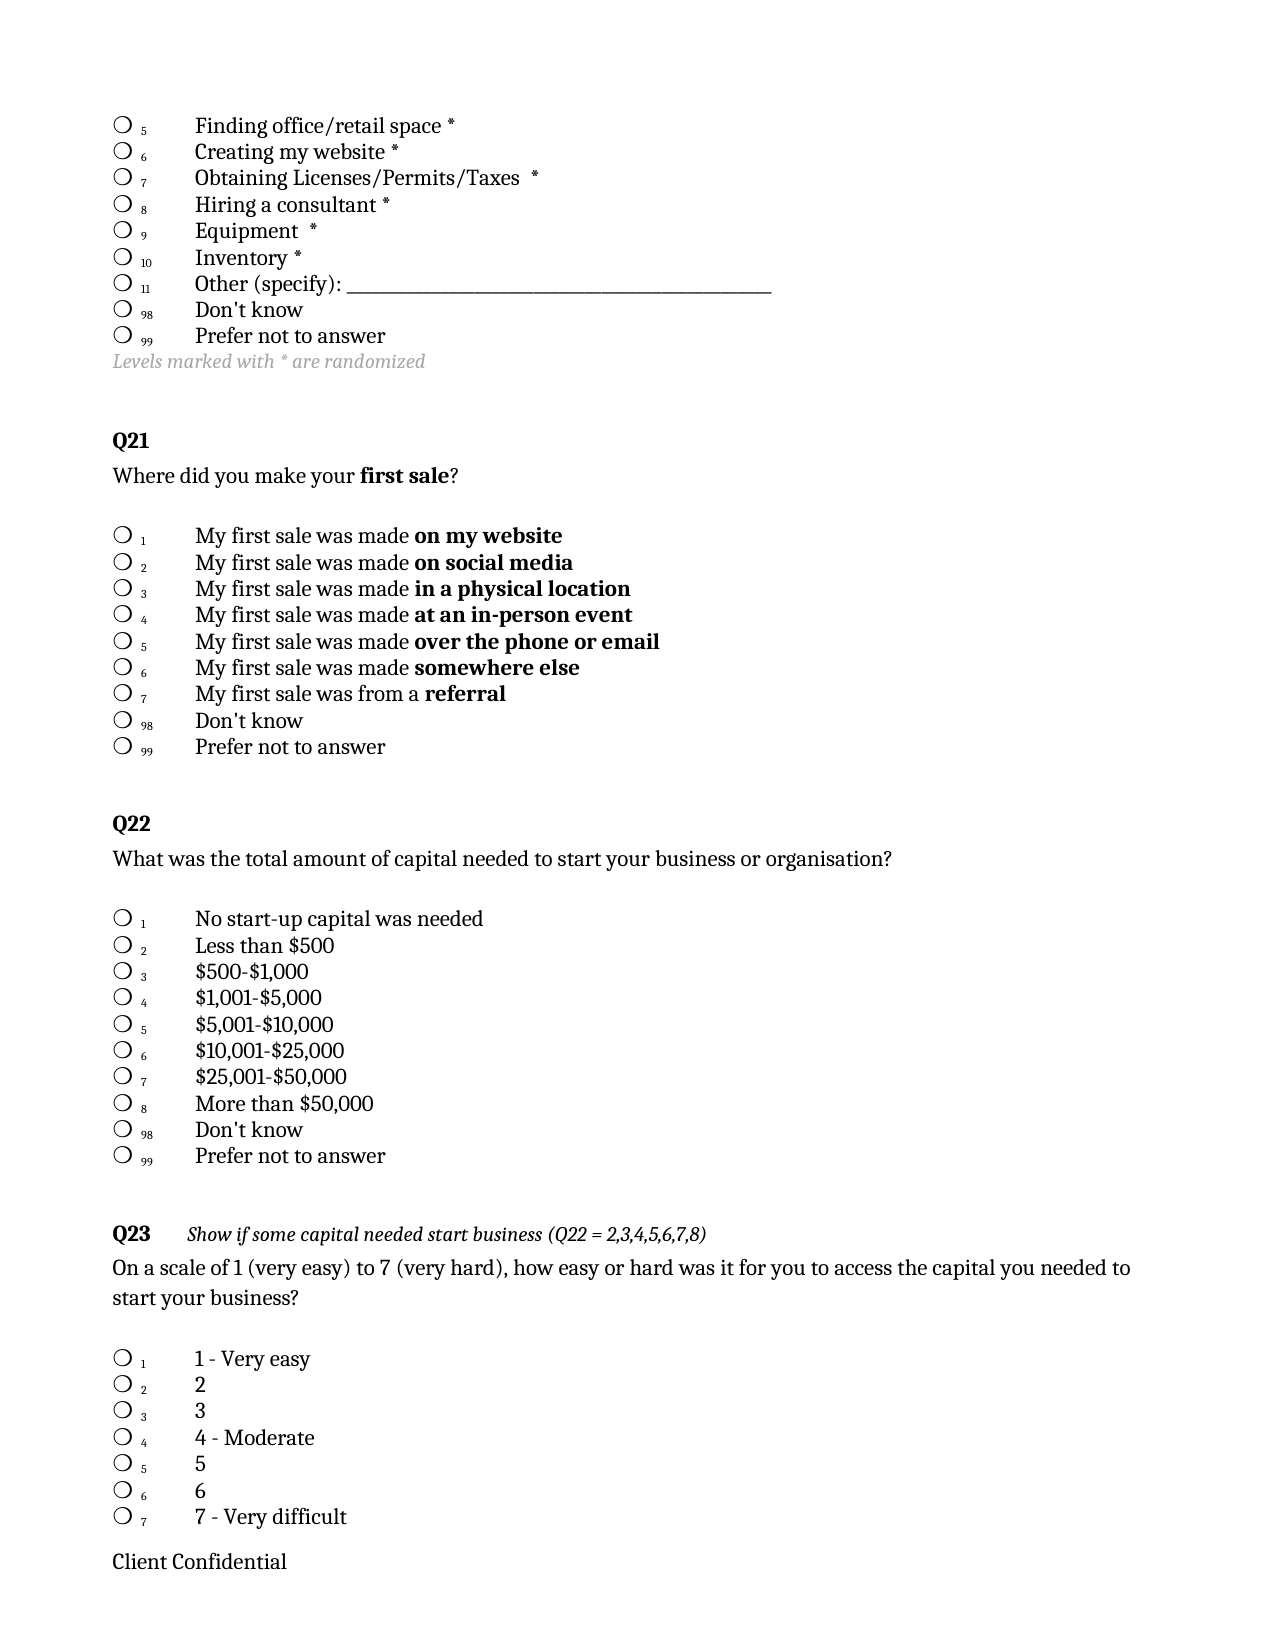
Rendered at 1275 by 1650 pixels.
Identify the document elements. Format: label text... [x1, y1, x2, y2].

table_cell ❍ 2 [101, 933, 184, 959]
table_cell ❍ 6 [101, 1478, 184, 1504]
table_cell ❍ 99 [101, 1143, 184, 1169]
text On a scale of 1 (very easy) to 7 (very hard), how easy or hard was it for you to access the capital you needed to start your business? [112, 1255, 1162, 1342]
table_cell ❍ 7 [101, 1064, 184, 1091]
table_cell Other (specify): __________________________________________________ [184, 271, 1151, 297]
table_cell 5 [184, 1451, 1151, 1477]
table_header ❍ 1 [101, 523, 184, 549]
table_cell ❍ 8 [101, 1091, 184, 1117]
table_cell 7 - Very difficult [184, 1504, 1151, 1530]
table_cell My first sale was made over the phone or email [184, 629, 1151, 655]
table_cell ❍ 3 [101, 576, 184, 602]
table_header ❍ 1 [101, 1346, 184, 1372]
table_cell ❍ 7 [101, 165, 184, 192]
table_cell Don't know [184, 1117, 1151, 1143]
text Q21 [112, 428, 1162, 454]
table_cell $10,001-$25,000 [184, 1038, 1151, 1064]
table_cell ❍ 2 [101, 549, 184, 576]
text Where did you make your first sale? [112, 463, 1162, 519]
table_cell ❍ 9 [101, 218, 184, 244]
table_header ❍ 1 [101, 906, 184, 932]
table_cell ❍ 99 [101, 734, 184, 760]
table_cell 3 [184, 1398, 1151, 1425]
table_cell ❍ 4 [101, 985, 184, 1011]
table_cell $25,001-$50,000 [184, 1064, 1151, 1091]
table_cell ❍ 5 [101, 1451, 184, 1477]
table_cell ❍ 2 [101, 1372, 184, 1398]
table_cell Prefer not to answer [184, 734, 1151, 760]
table_cell $5,001-$10,000 [184, 1011, 1151, 1038]
text Q22 [112, 811, 1162, 838]
table_cell Don't know [184, 708, 1151, 734]
table_cell Creating my website * [184, 139, 1151, 165]
table_cell ❍ 4 [101, 602, 184, 628]
table_cell ❍ 7 [101, 681, 184, 707]
table_cell My first sale was made somewhere else [184, 655, 1151, 681]
table_cell ❍ 98 [101, 708, 184, 734]
table_cell ❍ 6 [101, 139, 184, 165]
table_cell Don't know [184, 297, 1151, 323]
table_header No start-up capital was needed [184, 906, 1151, 932]
table_cell More than $50,000 [184, 1091, 1151, 1117]
table_cell $1,001-$5,000 [184, 985, 1151, 1011]
text Q23 Show if some capital needed start business (Q22 = 2,3,4,5,6,7,8) [112, 1221, 1162, 1247]
table_cell ❍ 11 [101, 271, 184, 297]
text Levels marked with * are randomized [112, 350, 1162, 374]
table_cell 6 [184, 1478, 1151, 1504]
table_cell 2 [184, 1372, 1151, 1398]
text What was the total amount of capital needed to start your business or organisation? [112, 846, 1162, 902]
table_cell ❍ 4 [101, 1425, 184, 1451]
table_cell Obtaining Licenses/Permits/Taxes * [184, 165, 1151, 192]
table_cell Prefer not to answer [184, 1143, 1151, 1169]
table_cell ❍ 10 [101, 244, 184, 271]
table_cell ❍ 99 [101, 323, 184, 350]
table_cell My first sale was made at an in-person event [184, 602, 1151, 628]
table_header My first sale was made on my website [184, 523, 1151, 549]
table_cell Inventory * [184, 244, 1151, 271]
table_cell My first sale was made in a physical location [184, 576, 1151, 602]
table_cell ❍ 98 [101, 297, 184, 323]
table_cell ❍ 3 [101, 1398, 184, 1425]
table_cell ❍ 6 [101, 655, 184, 681]
table_cell ❍ 5 [101, 113, 184, 139]
table_cell My first sale was made on social media [184, 549, 1151, 576]
table_cell Finding office/retail space * [184, 113, 1151, 139]
table_cell ❍ 98 [101, 1117, 184, 1143]
table_cell 4 - Moderate [184, 1425, 1151, 1451]
table_cell ❍ 3 [101, 959, 184, 985]
table_cell ❍ 7 [101, 1504, 184, 1530]
table_cell My first sale was from a referral [184, 681, 1151, 707]
table_cell Less than $500 [184, 933, 1151, 959]
table_cell Equipment * [184, 218, 1151, 244]
table_cell Hiring a consultant * [184, 192, 1151, 218]
table_cell Prefer not to answer [184, 323, 1151, 350]
table_cell ❍ 6 [101, 1038, 184, 1064]
table_cell ❍ 8 [101, 192, 184, 218]
table_cell ❍ 5 [101, 1011, 184, 1038]
table_cell $500-$1,000 [184, 959, 1151, 985]
table_header 1 - Very easy [184, 1346, 1151, 1372]
table_cell ❍ 5 [101, 629, 184, 655]
